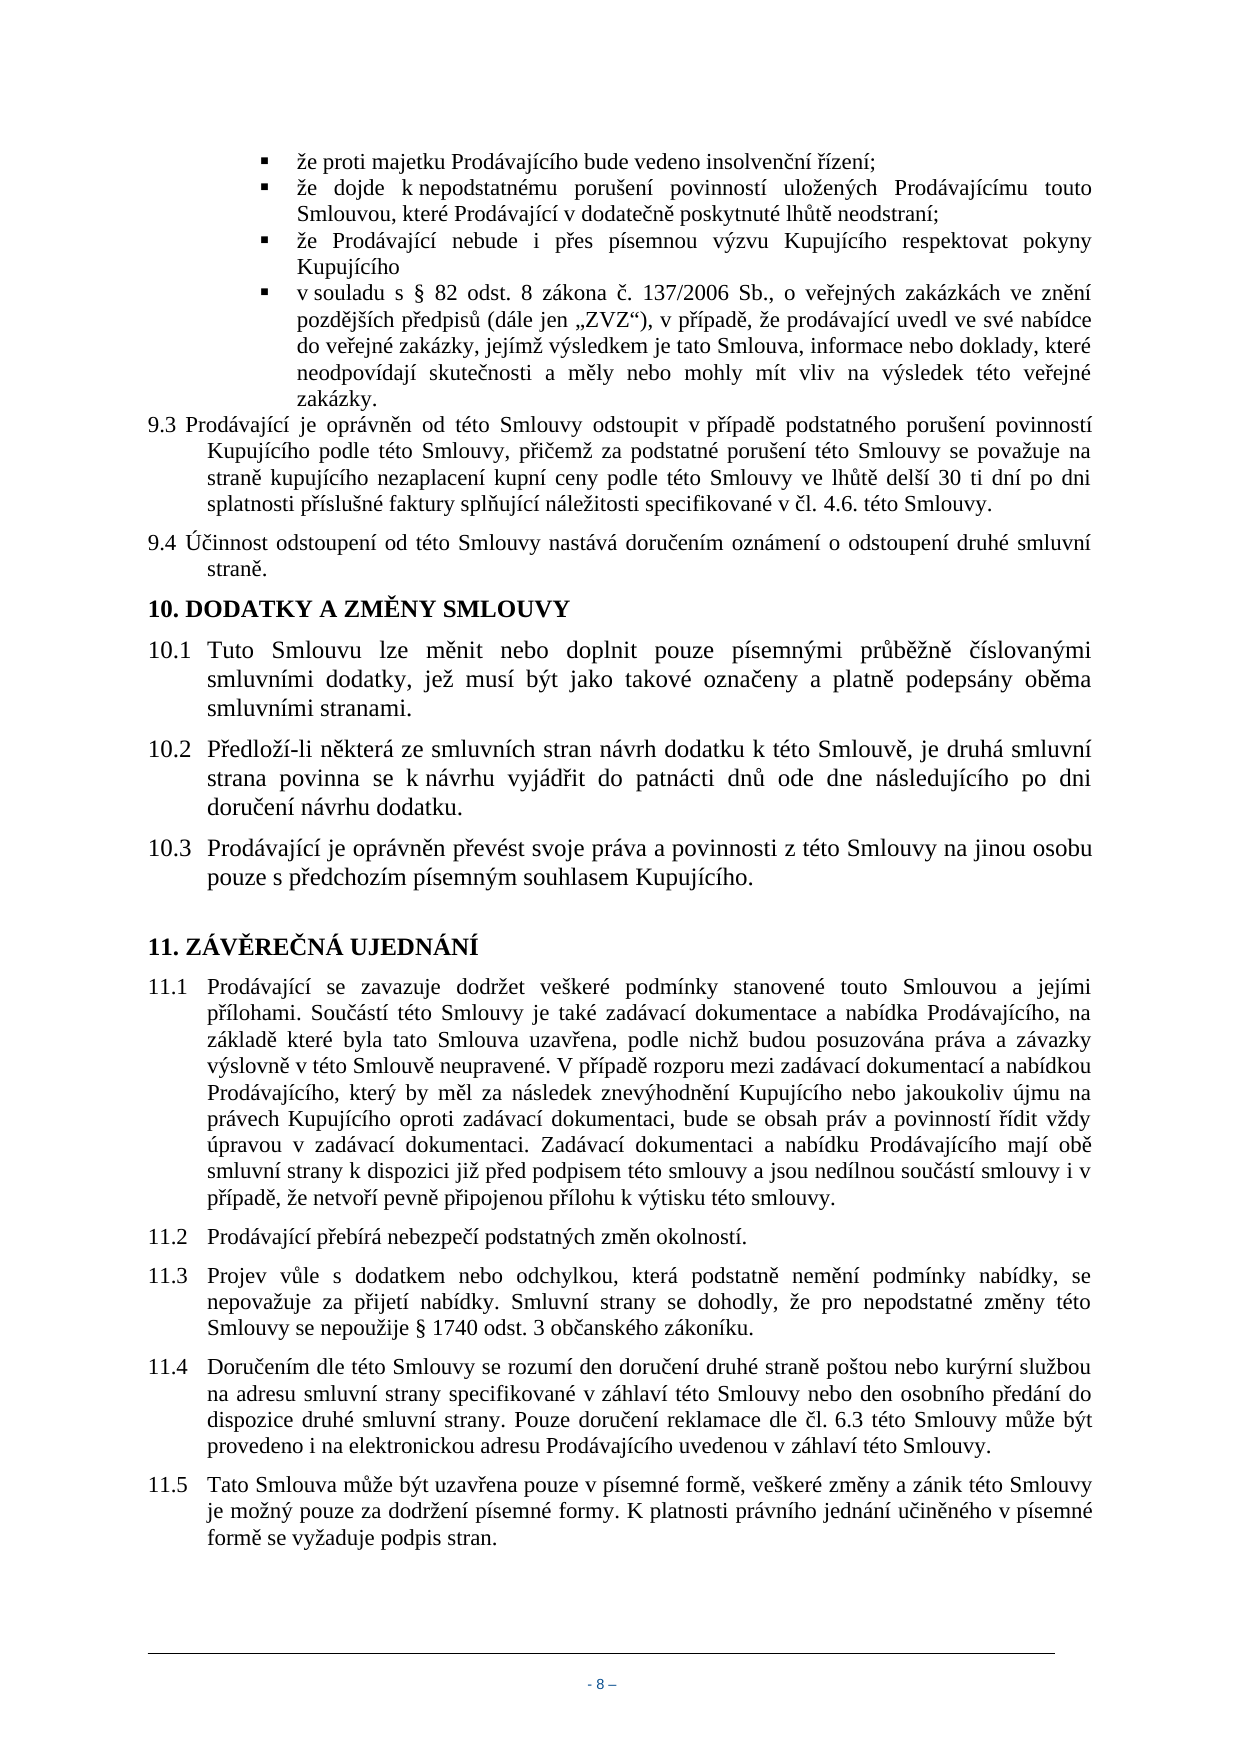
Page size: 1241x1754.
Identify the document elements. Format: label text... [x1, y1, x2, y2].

text 10. DODATKY A ZMĚNY SMLOUVY [148, 594, 1093, 623]
list Předloží-li některá ze smluvních stran návrh dodatku k této Smlouvě, je druhá smluvní strana povinna se k návrhu vyjádřit do patnácti dnů ode dne následujícího po dni doručení návrhu dodatku. [148, 734, 1093, 821]
list Tato Smlouva může být uzavřena pouze v písemné formě, veškeré změny a zánik této Smlouvy je možný pouze za dodržení písemné formy. K platnosti právního jednání učiněného v písemné formě se vyžaduje podpis stran. [148, 1471, 1093, 1550]
list Prodávající je oprávněn převést svoje práva a povinnosti z této Smlouvy na jinou osobu pouze s předchozím písemným souhlasem Kupujícího. [148, 833, 1093, 891]
list Prodávající je oprávněn od této Smlouvy odstoupit v případě podstatného porušení povinností Kupujícího podle této Smlouvy, přičemž za podstatné porušení této Smlouvy se považuje na straně kupujícího nezaplacení kupní ceny podle této Smlouvy ve lhůtě delší 30 ti dní po dni splatnosti příslušné faktury splňující náležitosti specifikované v čl. 4.6. této Smlouvy. [148, 411, 1093, 517]
list Projev vůle s dodatkem nebo odchylkou, která podstatně nemění podmínky nabídky, se nepovažuje za přijetí nabídky. Smluvní strany se dohodly, že pro nepodstatné změny této Smlouvy se nepoužije § 1740 odst. 3 občanského zákoníku. [148, 1262, 1093, 1341]
list Prodávající přebírá nebezpečí podstatných změn okolností. [148, 1223, 1093, 1249]
list v souladu s § 82 odst. 8 zákona č. 137/2006 Sb., o veřejných zakázkách ve znění pozdějších předpisů (dále jen „ZVZ“), v případě, že prodávající uvedl ve své nabídce do veřejné zakázky, jejímž výsledkem je tato Smlouva, informace nebo doklady, které neodpovídají skutečnosti a měly nebo mohly mít vliv na výsledek této veřejné zakázky. [259, 279, 1093, 411]
list že proti majetku Prodávajícího bude vedeno insolvenční řízení; [259, 148, 1093, 174]
list Doručením dle této Smlouvy se rozumí den doručení druhé straně poštou nebo kurýrní službou na adresu smluvní strany specifikované v záhlaví této Smlouvy nebo den osobního předání do dispozice druhé smluvní strany. Pouze doručení reklamace dle čl. 6.3 této Smlouvy může být provedeno i na elektronickou adresu Prodávajícího uvedenou v záhlaví této Smlouvy. [148, 1353, 1093, 1459]
list Tuto Smlouvu lze měnit nebo doplnit pouze písemnými průběžně číslovanými smluvními dodatky, jež musí být jako takové označeny a platně podepsány oběma smluvními stranami. [148, 636, 1093, 722]
list že dojde k nepodstatnému porušení povinností uložených Prodávajícímu touto Smlouvou, které Prodávající v dodatečně poskytnuté lhůtě neodstraní; [259, 174, 1093, 227]
list Účinnost odstoupení od této Smlouvy nastává doručením oznámení o odstoupení druhé smluvní straně. [148, 529, 1093, 582]
text 11. ZÁVĚREČNÁ UJEDNÁNÍ [148, 932, 1093, 961]
list Prodávající se zavazuje dodržet veškeré podmínky stanovené touto Smlouvou a jejími přílohami. Součástí této Smlouvy je také zadávací dokumentace a nabídka Prodávajícího, na základě které byla tato Smlouva uzavřena, podle nichž budou posuzována práva a závazky výslovně v této Smlouvě neupravené. V případě rozporu mezi zadávací dokumentací a nabídkou Prodávajícího, který by měl za následek znevýhodnění Kupujícího nebo jakoukoliv újmu na právech Kupujícího oproti zadávací dokumentaci, bude se obsah práv a povinností řídit vždy úpravou v zadávací dokumentaci. Zadávací dokumentaci a nabídku Prodávajícího mají obě smluvní strany k dispozici již před podpisem této smlouvy a jsou nedílnou součástí smlouvy i v případě, že netvoří pevně připojenou přílohu k výtisku této smlouvy. [148, 973, 1093, 1210]
list že Prodávající nebude i přes písemnou výzvu Kupujícího respektovat pokyny Kupujícího [259, 227, 1093, 279]
